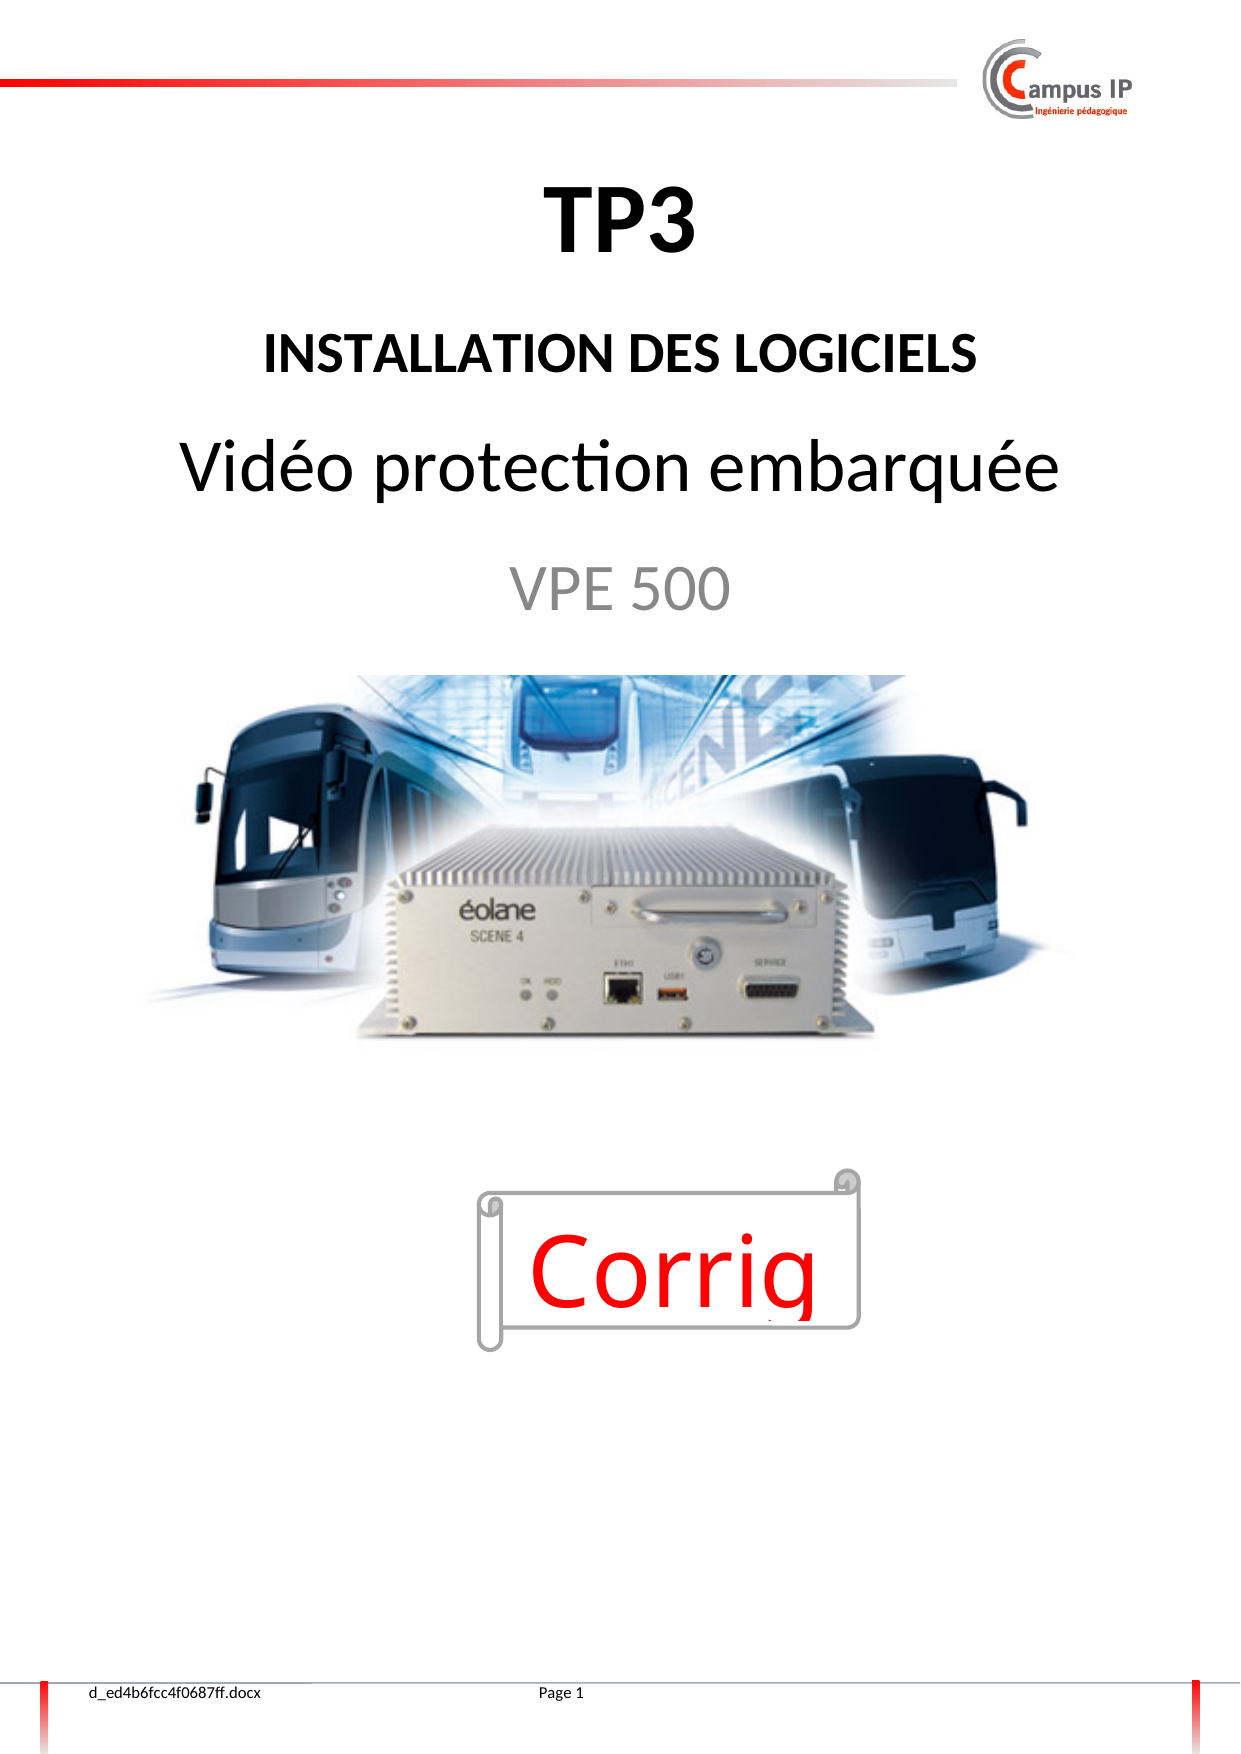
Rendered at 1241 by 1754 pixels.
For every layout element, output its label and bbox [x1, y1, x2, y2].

picture [121, 675, 1102, 1056]
picture [982, 39, 1149, 119]
